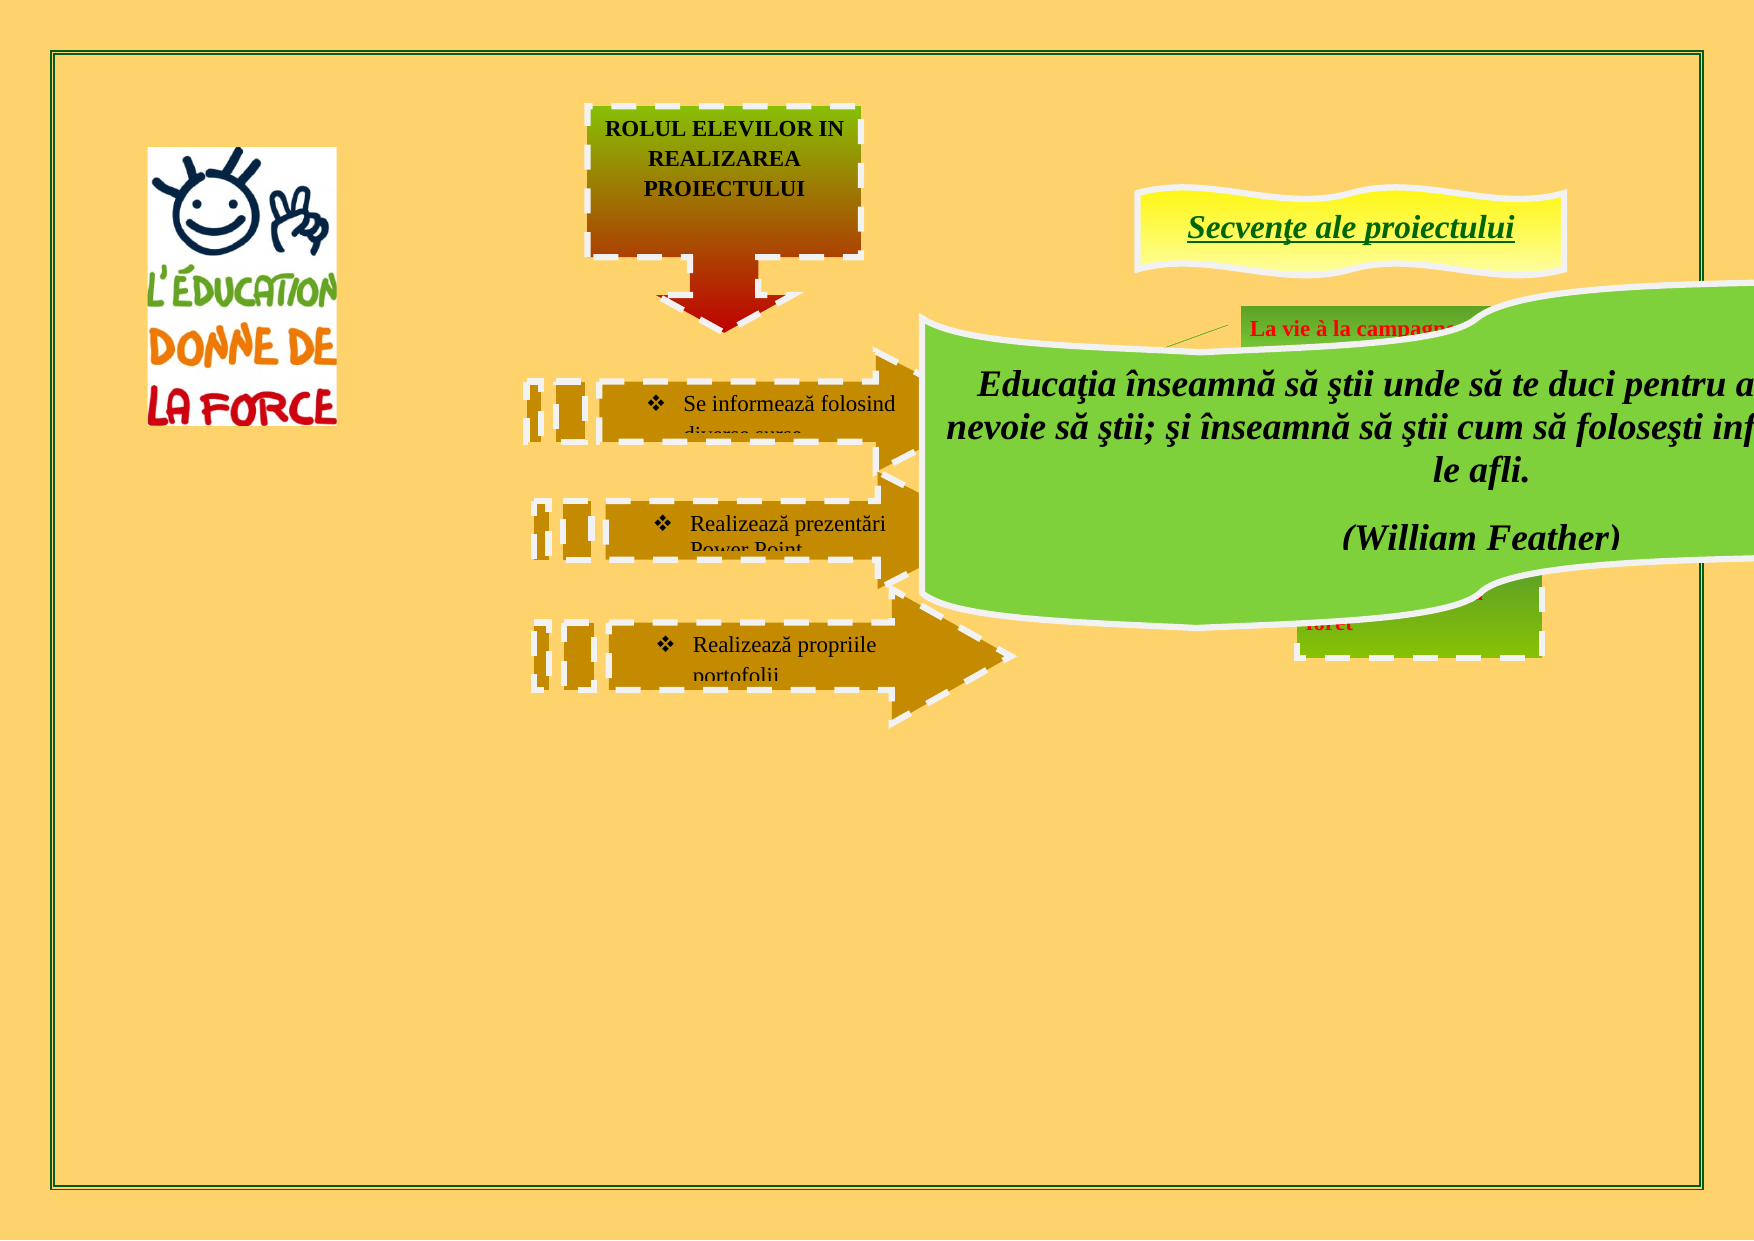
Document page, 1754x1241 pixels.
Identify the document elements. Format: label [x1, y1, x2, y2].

picture [147, 147, 337, 426]
